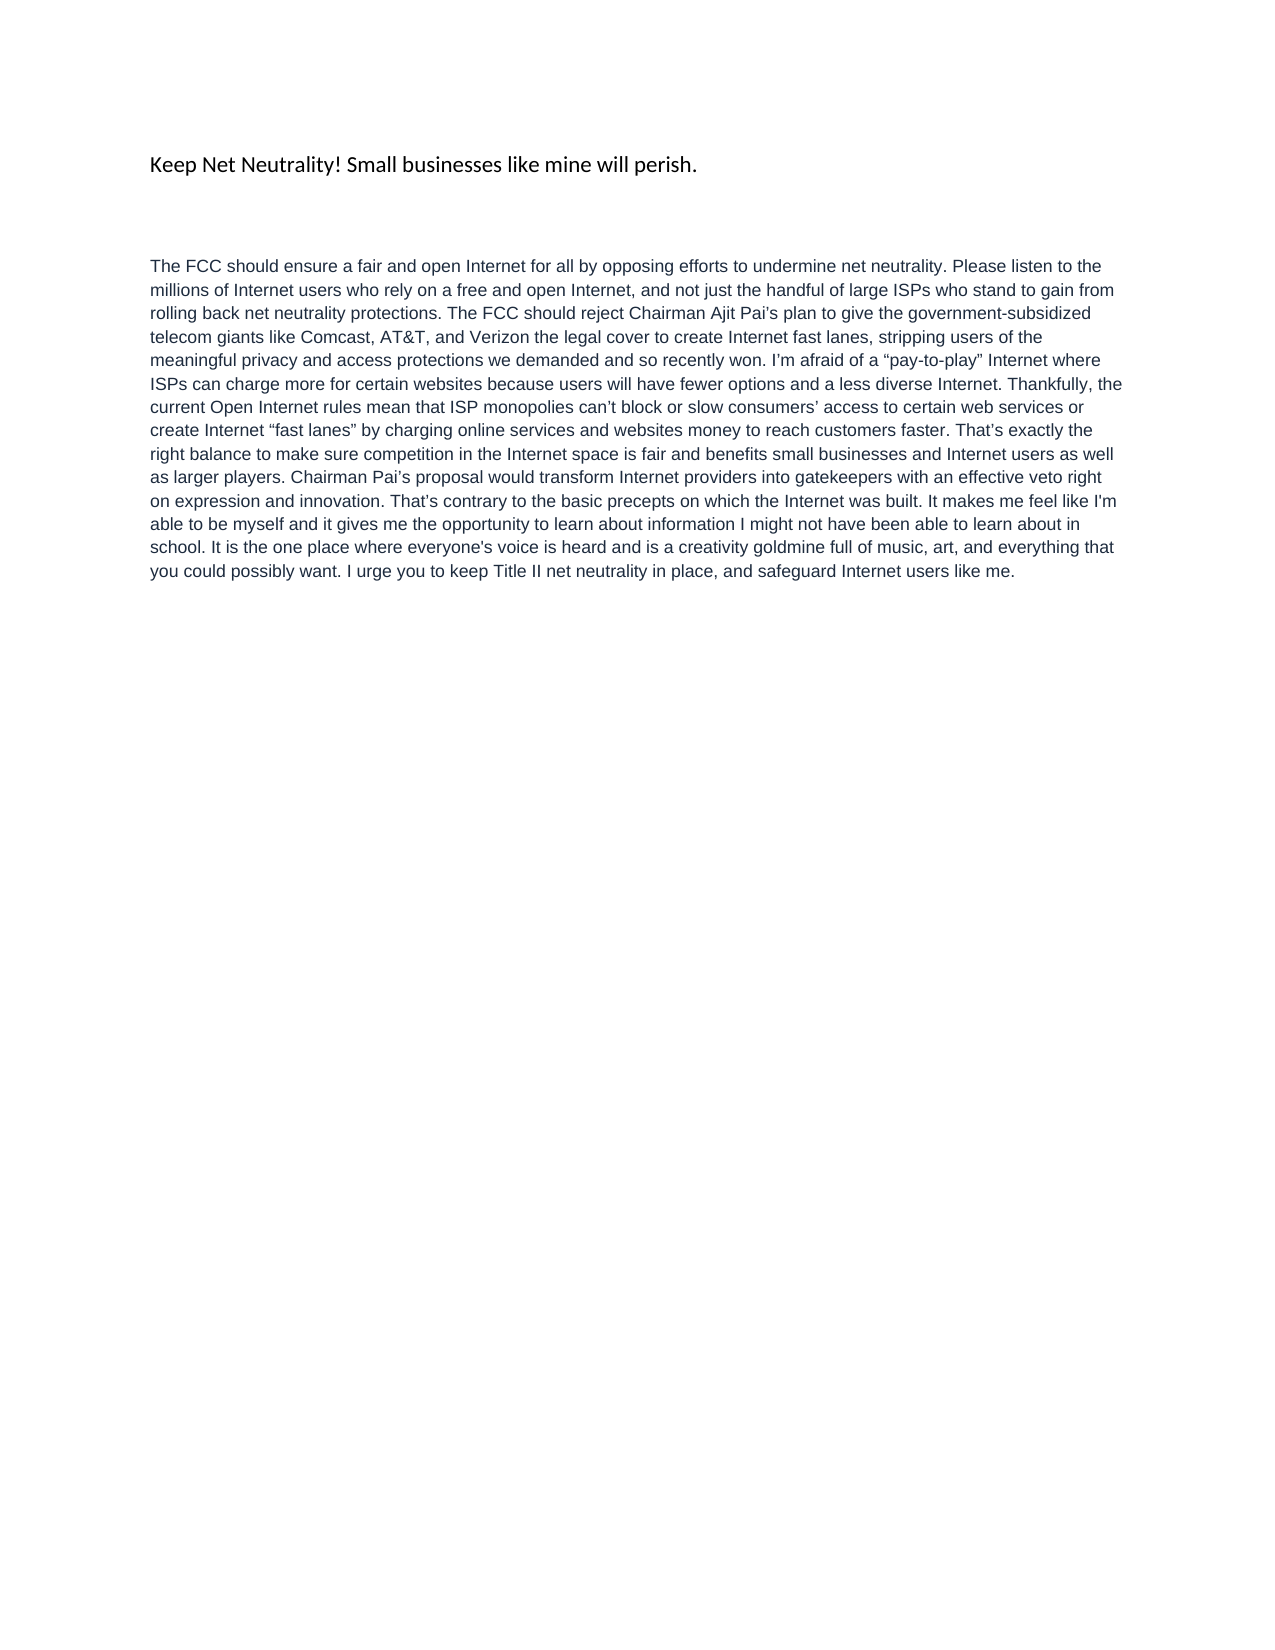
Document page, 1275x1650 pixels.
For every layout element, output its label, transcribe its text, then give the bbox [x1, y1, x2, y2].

text The FCC should ensure a fair and open Internet for all by opposing efforts to undermine net neutrality. Please listen to the millions of Internet users who rely on a free and open Internet, and not just the handful of large ISPs who stand to gain from rolling back net neutrality protections. The FCC should reject Chairman Ajit Pai’s plan to give the government-subsidized telecom giants like Comcast, AT&T, and Verizon the legal cover to create Internet fast lanes, stripping users of the meaningful privacy and access protections we demanded and so recently won. I’m afraid of a “pay-to-play” Internet where ISPs can charge more for certain websites because users will have fewer options and a less diverse Internet. Thankfully, the current Open Internet rules mean that ISP monopolies can’t block or slow consumers’ access to certain web services or create Internet “fast lanes” by charging online services and websites money to reach customers faster. That’s exactly the right balance to make sure competition in the Internet space is fair and benefits small businesses and Internet users as well as larger players. Chairman Pai’s proposal would transform Internet providers into gatekeepers with an effective veto right on expression and innovation. That’s contrary to the basic precepts on which the Internet was built. It makes me feel like I'm able to be myself and it gives me the opportunity to learn about information I might not have been able to learn about in school. It is the one place where everyone's voice is heard and is a creativity goldmine full of music, art, and everything that you could possibly want. I urge you to keep Title II net neutrality in place, and safeguard Internet users like me. [150, 256, 1125, 581]
text Keep Net Neutrality! Small businesses like mine will perish. [150, 150, 1125, 178]
